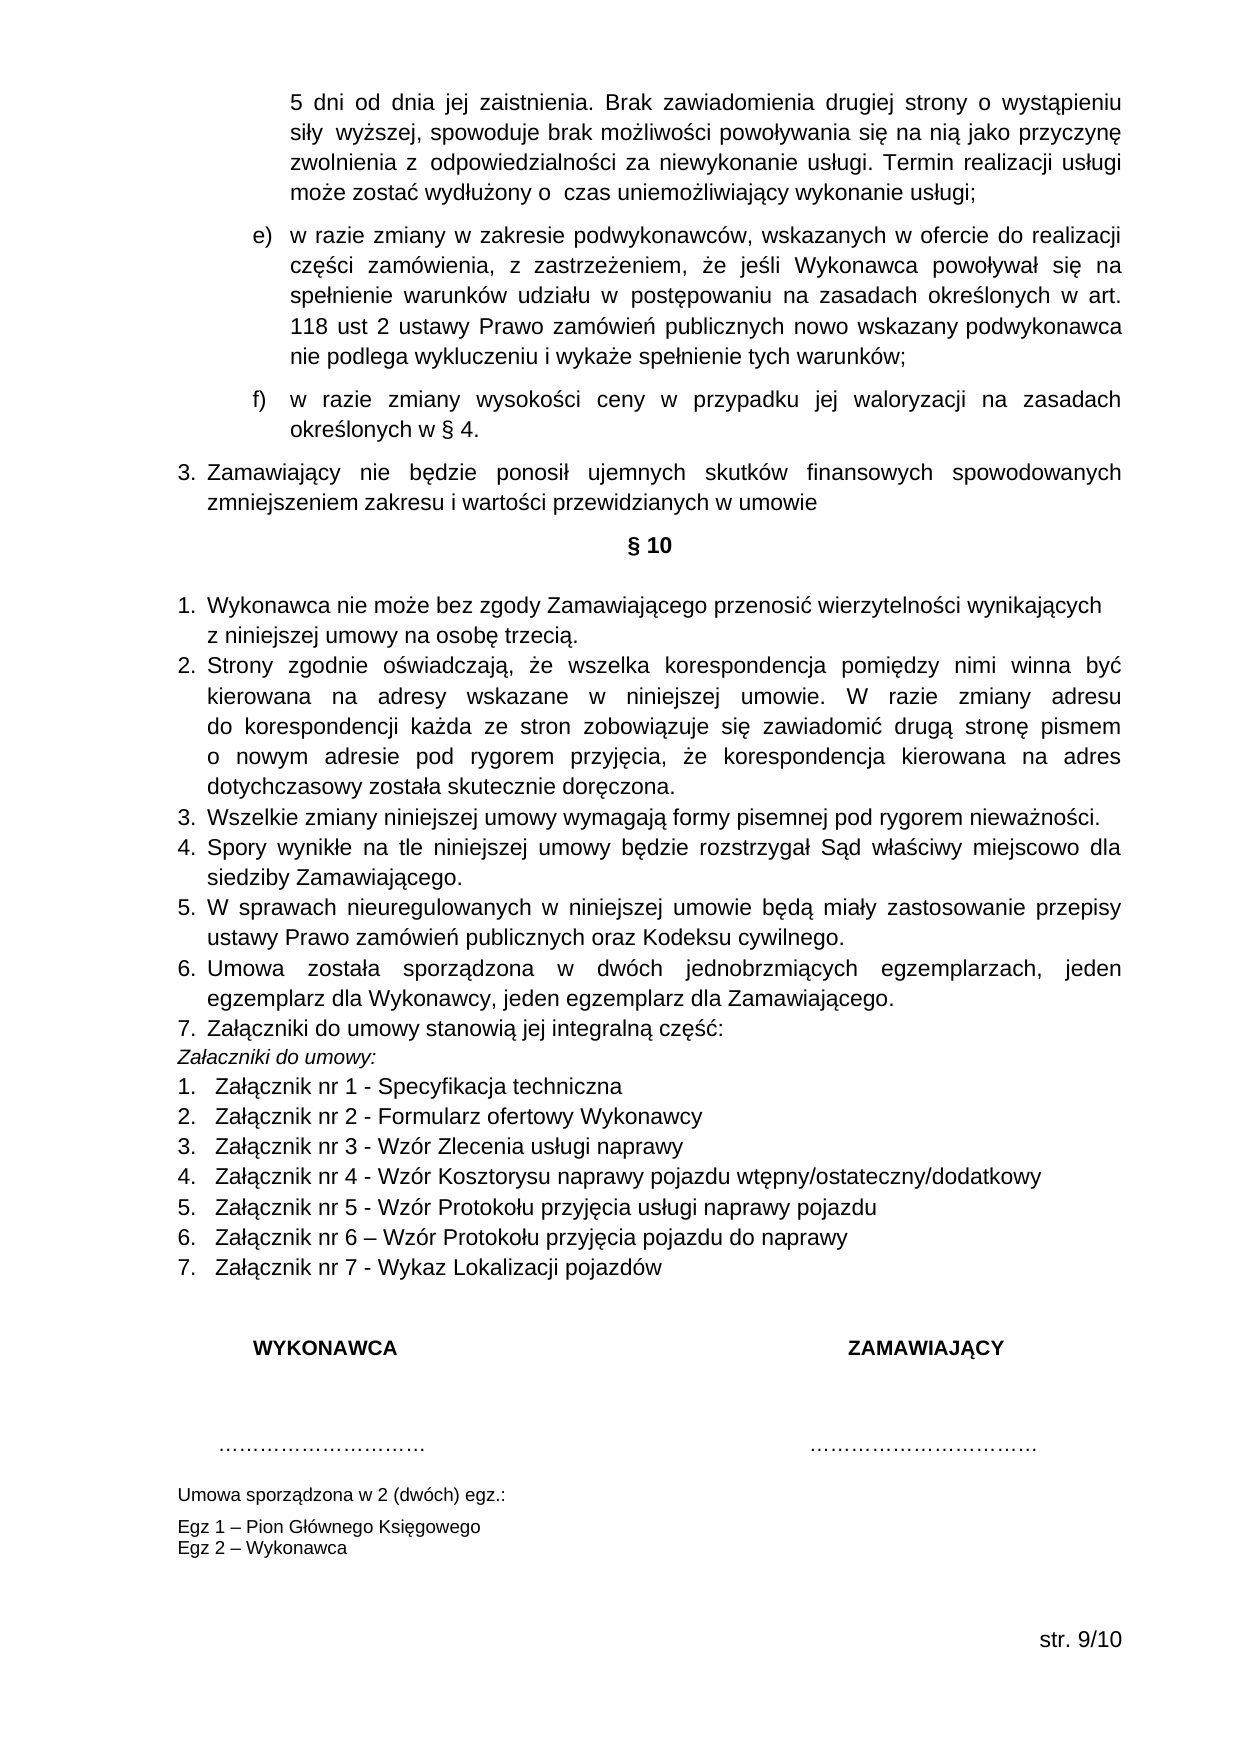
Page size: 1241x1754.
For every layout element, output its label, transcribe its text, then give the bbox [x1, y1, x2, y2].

list Załącznik nr 6 – Wzór Protokołu przyjęcia pojazdu do naprawy [177, 1224, 1122, 1250]
text WYKONAWCA ZAMAWIAJĄCY [236, 1336, 1122, 1360]
text ………………………… …………………………… [177, 1432, 1122, 1456]
list Załącznik nr 7 - Wykaz Lokalizacji pojazdów [177, 1254, 1122, 1280]
text § 10 [177, 532, 1122, 558]
list Umowa została sporządzona w dwóch jednobrzmiących egzemplarzach, jeden egzemplarz dla Wykonawcy, jeden egzemplarz dla Zamawiającego. [177, 954, 1122, 1011]
list Wszelkie zmiany niniejszej umowy wymagają formy pisemnej pod rygorem nieważności. [177, 803, 1122, 830]
list Zamawiający nie będzie ponosił ujemnych skutków finansowych spowodowanych zmniejszeniem zakresu i wartości przewidzianych w umowie [177, 458, 1122, 515]
list Spory wynikłe na tle niniejszej umowy będzie rozstrzygał Sąd właściwy miejscowo dla siedziby Zamawiającego. [177, 834, 1122, 890]
text Egz 1 – Pion Głównego Księgowego [177, 1516, 1122, 1537]
list w razie zmiany w zakresie podwykonawców, wskazanych w ofercie do realizacji części zamówienia, z zastrzeżeniem, że jeśli Wykonawca powoływał się na spełnienie warunków udziału w postępowaniu na zasadach określonych w art. 118 ust 2 ustawy Prawo zamówień publicznych nowo wskazany podwykonawca nie podlega wykluczeniu i wykaże spełnienie tych warunków; [252, 222, 1122, 369]
text Załaczniki do umowy: [177, 1045, 1122, 1069]
list W sprawach nieuregulowanych w niniejszej umowie będą miały zastosowanie przepisy ustawy Prawo zamówień publicznych oraz Kodeksu cywilnego. [177, 894, 1122, 951]
list Załącznik nr 2 - Formularz ofertowy Wykonawcy [177, 1103, 1122, 1129]
list Strony zgodnie oświadczają, że wszelka korespondencja pomiędzy nimi winna być kierowana na adresy wskazane w niniejszej umowie. W razie zmiany adresu do korespondencji każda ze stron zobowiązuje się zawiadomić drugą stronę pismem o nowym adresie pod rygorem przyjęcia, że korespondencja kierowana na adres dotychczasowy została skutecznie doręczona. [177, 652, 1122, 799]
list Załącznik nr 4 - Wzór Kosztorysu naprawy pojazdu wtępny/ostateczny/dodatkowy [177, 1163, 1122, 1189]
list Załącznik nr 5 - Wzór Protokołu przyjęcia usługi naprawy pojazdu [177, 1193, 1122, 1220]
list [252, 89, 1122, 206]
list w razie zmiany wysokości ceny w przypadku jej waloryzacji na zasadach określonych w § 4. [252, 386, 1122, 442]
text Egz 2 – Wykonawca [177, 1537, 1122, 1559]
list Załącznik nr 3 - Wzór Zlecenia usługi naprawy [177, 1133, 1122, 1159]
text Umowa sporządzona w 2 (dwóch) egz.: [177, 1484, 1122, 1506]
list Wykonawca nie może bez zgody Zamawiającego przenosić wierzytelności wynikających [177, 592, 1122, 618]
list Załącznik nr 1 - Specyfikacja techniczna [177, 1073, 1122, 1099]
list z niniejszej umowy na osobę trzecią. [207, 622, 1122, 648]
list Załączniki do umowy stanowią jej integralną część: [177, 1015, 1122, 1041]
